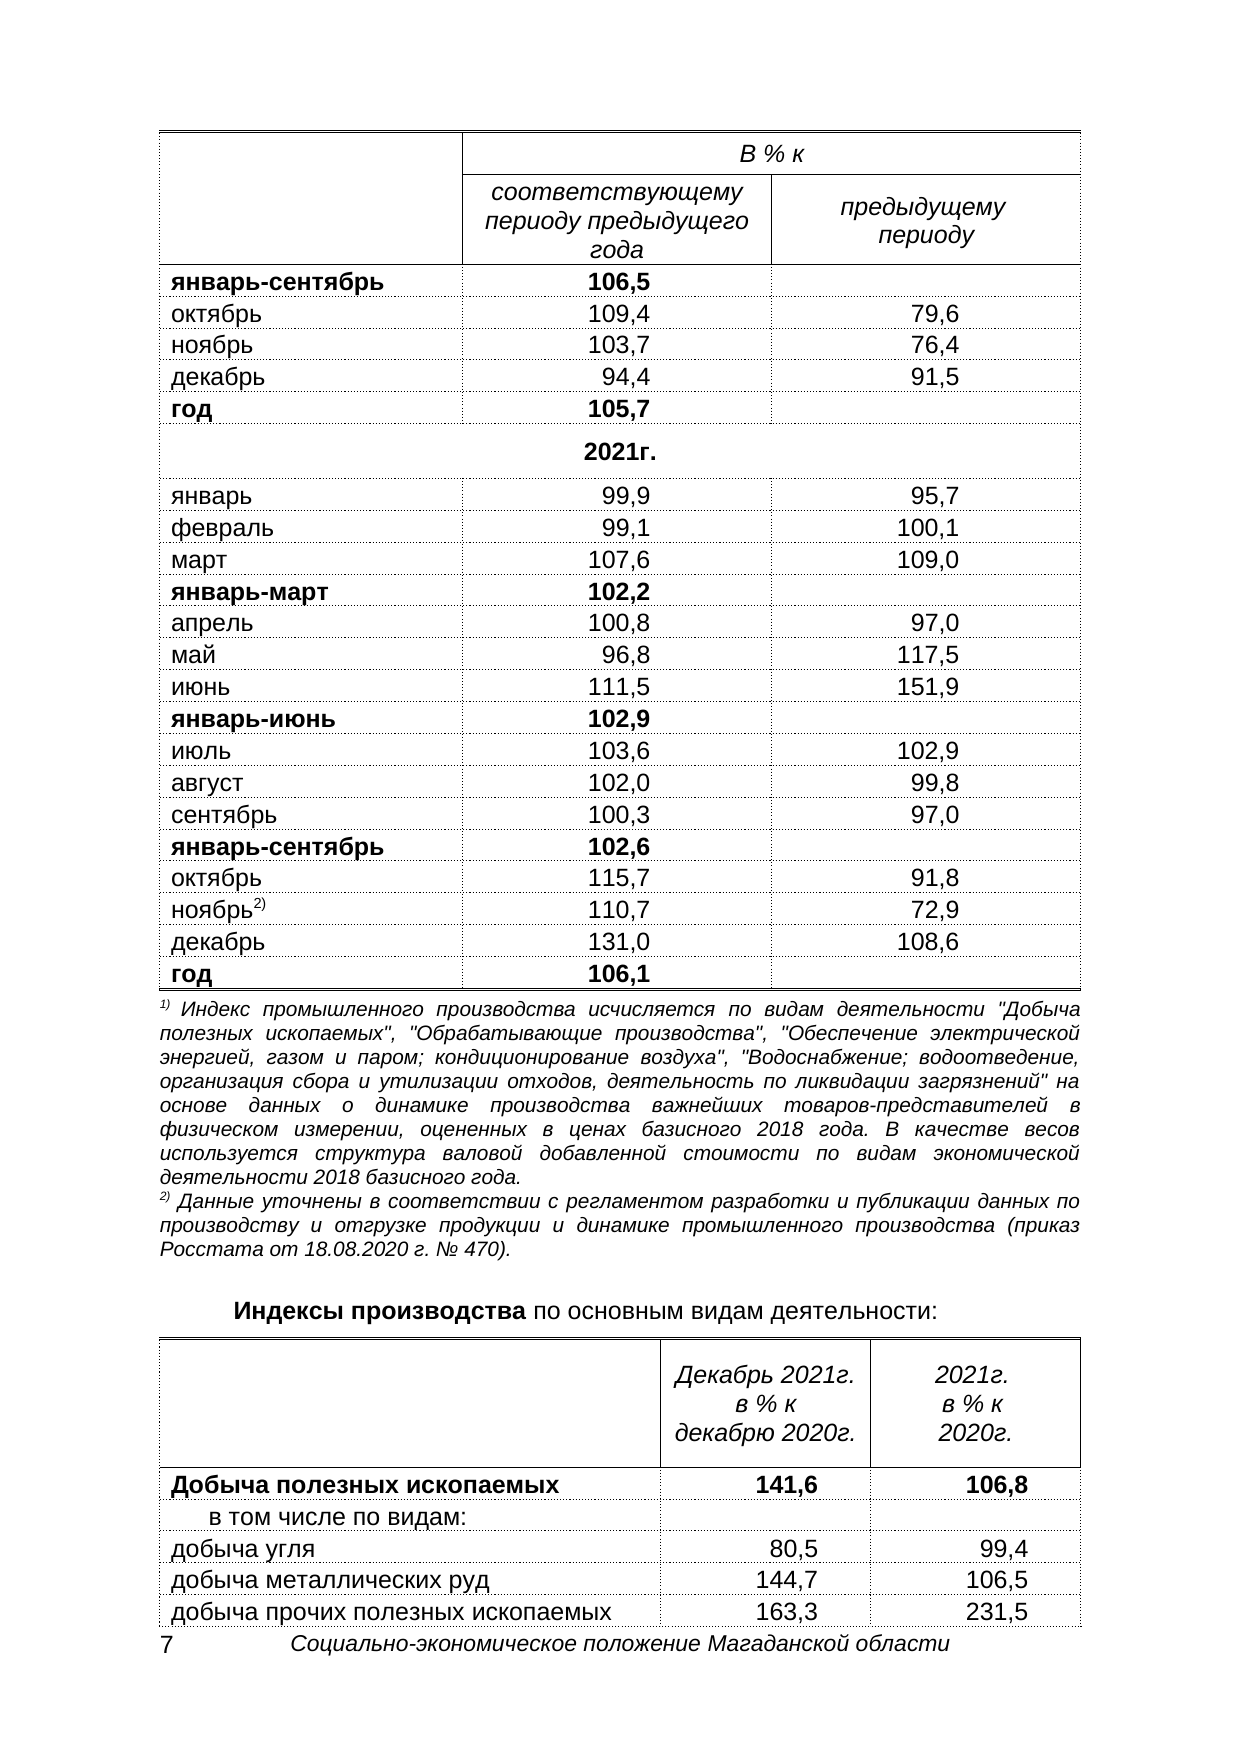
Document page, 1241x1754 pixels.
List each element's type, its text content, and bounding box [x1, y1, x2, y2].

table_cell 99,9 [462, 478, 772, 510]
table_header Декабрь 2021г. в % к декабрю 2020г. [661, 1340, 870, 1467]
table_cell 91,8 [772, 860, 1081, 892]
table_cell в том числе по видам: [160, 1499, 661, 1530]
table_cell 231,5 [871, 1594, 1081, 1626]
table_cell 102,2 [462, 574, 772, 605]
table_cell 117,5 [772, 637, 1081, 669]
table_cell 97,0 [772, 797, 1081, 828]
table_cell декабрь [160, 359, 462, 391]
table_cell январь [160, 478, 462, 510]
table_cell [772, 829, 1081, 860]
table_header 2021г. в % к 2020г. [871, 1340, 1080, 1467]
table_cell январь-сентябрь [160, 265, 462, 296]
table_cell год [160, 391, 462, 423]
table_cell [772, 701, 1081, 733]
table_cell 106,5 [462, 265, 772, 296]
table_cell 91,5 [772, 359, 1081, 391]
table_cell 102,6 [462, 829, 772, 860]
table_cell 105,7 [462, 391, 772, 423]
table_cell 151,9 [772, 669, 1081, 701]
table_header [160, 1340, 660, 1467]
table_cell 102,9 [772, 733, 1081, 765]
table_cell год [160, 956, 462, 988]
table_cell июнь [160, 669, 462, 701]
table_cell 97,0 [772, 605, 1081, 637]
table_cell 76,4 [772, 328, 1081, 359]
table_cell 102,9 [462, 701, 772, 733]
table_cell Добыча полезных ископаемых [160, 1468, 661, 1498]
table_cell 100,3 [462, 797, 772, 828]
table_cell август [160, 765, 462, 797]
table_cell [772, 391, 1081, 423]
table_cell сентябрь [160, 797, 462, 828]
table_cell 106,1 [462, 956, 772, 988]
table_cell [871, 1499, 1081, 1530]
table_cell март [160, 542, 462, 573]
table_cell 79,6 [772, 296, 1081, 327]
table_cell предыдущему периоду [772, 175, 1081, 264]
table_cell [772, 265, 1081, 296]
table_cell 144,7 [661, 1562, 871, 1594]
table_cell январь-март [160, 574, 462, 605]
table_cell ноябрь [160, 328, 462, 359]
table_cell октябрь [160, 860, 462, 892]
table_cell 110,7 [462, 892, 772, 924]
table_cell 100,8 [462, 605, 772, 637]
table_cell январь-июнь [160, 701, 462, 733]
table_cell 109,4 [462, 296, 772, 327]
table_cell добыча металлических руд [160, 1562, 661, 1594]
table_header [160, 133, 462, 264]
table_cell 72,9 [772, 892, 1081, 924]
table_cell 111,5 [462, 669, 772, 701]
table_cell 100,1 [772, 510, 1081, 542]
table_cell 115,7 [462, 860, 772, 892]
table_cell январь-сентябрь [160, 829, 462, 860]
table_cell 103,6 [462, 733, 772, 765]
table_cell июль [160, 733, 462, 765]
table_cell 131,0 [462, 924, 772, 956]
text 2) Данные уточнены в соответствии с регламентом разработки и публикации данных по производству и отгрузке продукции и динамике промышленного производства (приказ Росстата от 18.08.2020 г. № 470). [159, 1189, 1081, 1261]
table_cell 103,7 [462, 328, 772, 359]
table_cell май [160, 637, 462, 669]
table_cell 80,5 [661, 1530, 871, 1562]
table_cell 109,0 [772, 542, 1081, 573]
table_cell декабрь [160, 924, 462, 956]
text Индексы производства по основным видам деятельности: [159, 1296, 1081, 1324]
text 1) Индекс промышленного производства исчисляется по видам деятельности "Добыча полезных ископаемых", "Обрабатывающие производства", "Обеспечение электрической энергией, газом и паром; кондиционирование воздуха", "Водоснабжение; водоотведение, организация сбора и утилизации отходов, деятельность по ликвидации загрязнений" на основе данных о динамике производства важнейших товаров-представителей в физическом измерении, оцененных в ценах базисного 2018 года. В качестве весов используется структура валовой добавленной стоимости по видам экономической деятельности 2018 базисного года. [159, 997, 1081, 1189]
table_cell 2021г. [160, 423, 1081, 478]
table_cell 106,5 [871, 1562, 1081, 1594]
table_cell добыча прочих полезных ископаемых [160, 1594, 661, 1626]
table_cell 106,8 [871, 1468, 1081, 1498]
table_cell февраль [160, 510, 462, 542]
table_cell октябрь [160, 296, 462, 327]
table_cell 95,7 [772, 478, 1081, 510]
table_cell 99,8 [772, 765, 1081, 797]
table_cell [772, 574, 1081, 605]
table_cell 99,4 [871, 1530, 1081, 1562]
table_cell 96,8 [462, 637, 772, 669]
table_cell добыча угля [160, 1530, 661, 1562]
table_cell ноябрь2) [160, 892, 462, 924]
table_cell [772, 956, 1081, 988]
table_cell 163,3 [661, 1594, 871, 1626]
table_cell соответствующему периоду предыдущего года [463, 175, 771, 264]
table_cell [661, 1499, 871, 1530]
table_cell 102,0 [462, 765, 772, 797]
table_cell 108,6 [772, 924, 1081, 956]
table_header В % к [463, 133, 1081, 174]
table_cell 94,4 [462, 359, 772, 391]
table_cell 99,1 [462, 510, 772, 542]
table_cell апрель [160, 605, 462, 637]
table_cell 141,6 [661, 1468, 871, 1498]
table_cell 107,6 [462, 542, 772, 573]
